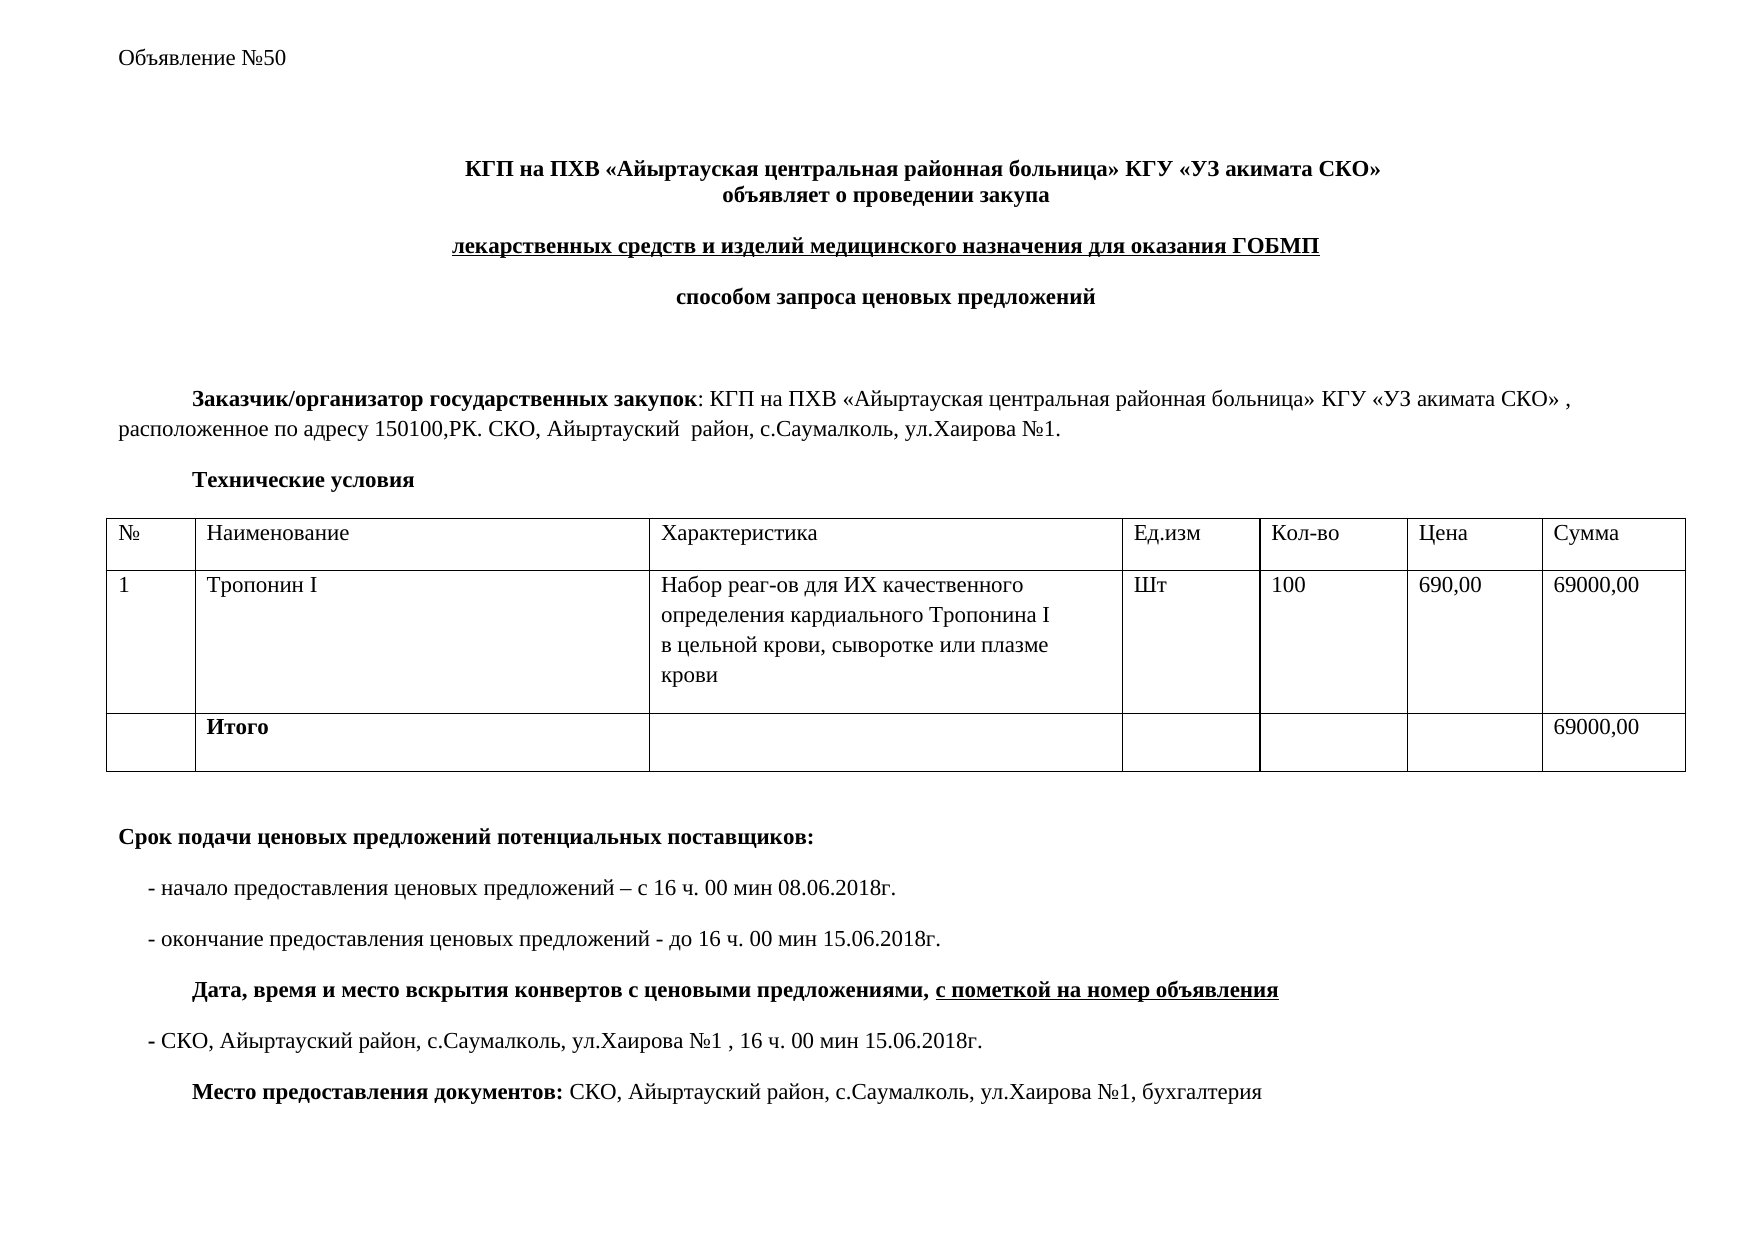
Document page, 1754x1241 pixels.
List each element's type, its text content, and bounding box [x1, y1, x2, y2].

text Срок подачи ценовых предложений потенциальных поставщиков: [118, 823, 1654, 849]
table_header Кол-во [1261, 519, 1407, 570]
table_cell 69000,00 [1543, 571, 1685, 712]
table_header Сумма [1543, 519, 1685, 570]
table_cell 100 [1261, 571, 1407, 712]
table_header Характеристика [650, 519, 1122, 570]
table_header Цена [1408, 519, 1542, 570]
table_cell Набор реаг-ов для ИХ качественного определения кардиального Тропонина I в цельной крови, сыворотке или плазме крови [650, 571, 1122, 712]
text Технические условия [118, 467, 1654, 493]
text - СКО, Айыртауский район, с.Саумалколь, ул.Хаирова №1 , 16 ч. 00 мин 15.06.2018г. [118, 1027, 1654, 1054]
text - начало предоставления ценовых предложений – с 16 ч. 00 мин 08.06.2018г. [118, 874, 1654, 901]
table_cell Тропонин I [196, 571, 649, 712]
table_header Ед.изм [1123, 519, 1259, 570]
text способом запроса ценовых предложений [118, 283, 1654, 309]
table_cell Шт [1123, 571, 1259, 712]
text лекарственных средств и изделий медицинского назначения для оказания ГОБМП [118, 232, 1654, 258]
table_cell [1123, 714, 1259, 771]
text - окончание предоставления ценовых предложений - до 16 ч. 00 мин 15.06.2018г. [118, 925, 1654, 952]
table_header № [107, 519, 195, 570]
table_cell [650, 714, 1122, 771]
table_cell 1 [107, 571, 195, 712]
text КГП на ПХВ «Айыртауская центральная районная больница» КГУ «УЗ акимата СКО» [118, 155, 1654, 181]
table_cell 69000,00 [1543, 714, 1685, 771]
table_cell [1261, 714, 1407, 771]
table_cell [1408, 714, 1542, 771]
table_cell 690,00 [1408, 571, 1542, 712]
text Место предоставления документов: СКО, Айыртауский район, с.Саумалколь, ул.Хаирова №1, бухгалтерия [118, 1078, 1654, 1105]
text Дата, время и место вскрытия конвертов с ценовыми предложениями, с пометкой на номер объявления [118, 976, 1654, 1003]
table_header Наименование [196, 519, 649, 570]
table_cell Итого [196, 714, 649, 771]
text объявляет о проведении закупа [118, 181, 1654, 207]
text Заказчик/организатор государственных закупок: КГП на ПХВ «Айыртауская центральная районная больница» КГУ «УЗ акимата СКО» , расположенное по адресу 150100,РК. СКО, Айыртауский район, с.Саумалколь, ул.Хаирова №1. [118, 385, 1654, 442]
table_cell [107, 714, 195, 771]
text Объявление №50 [118, 44, 1654, 71]
